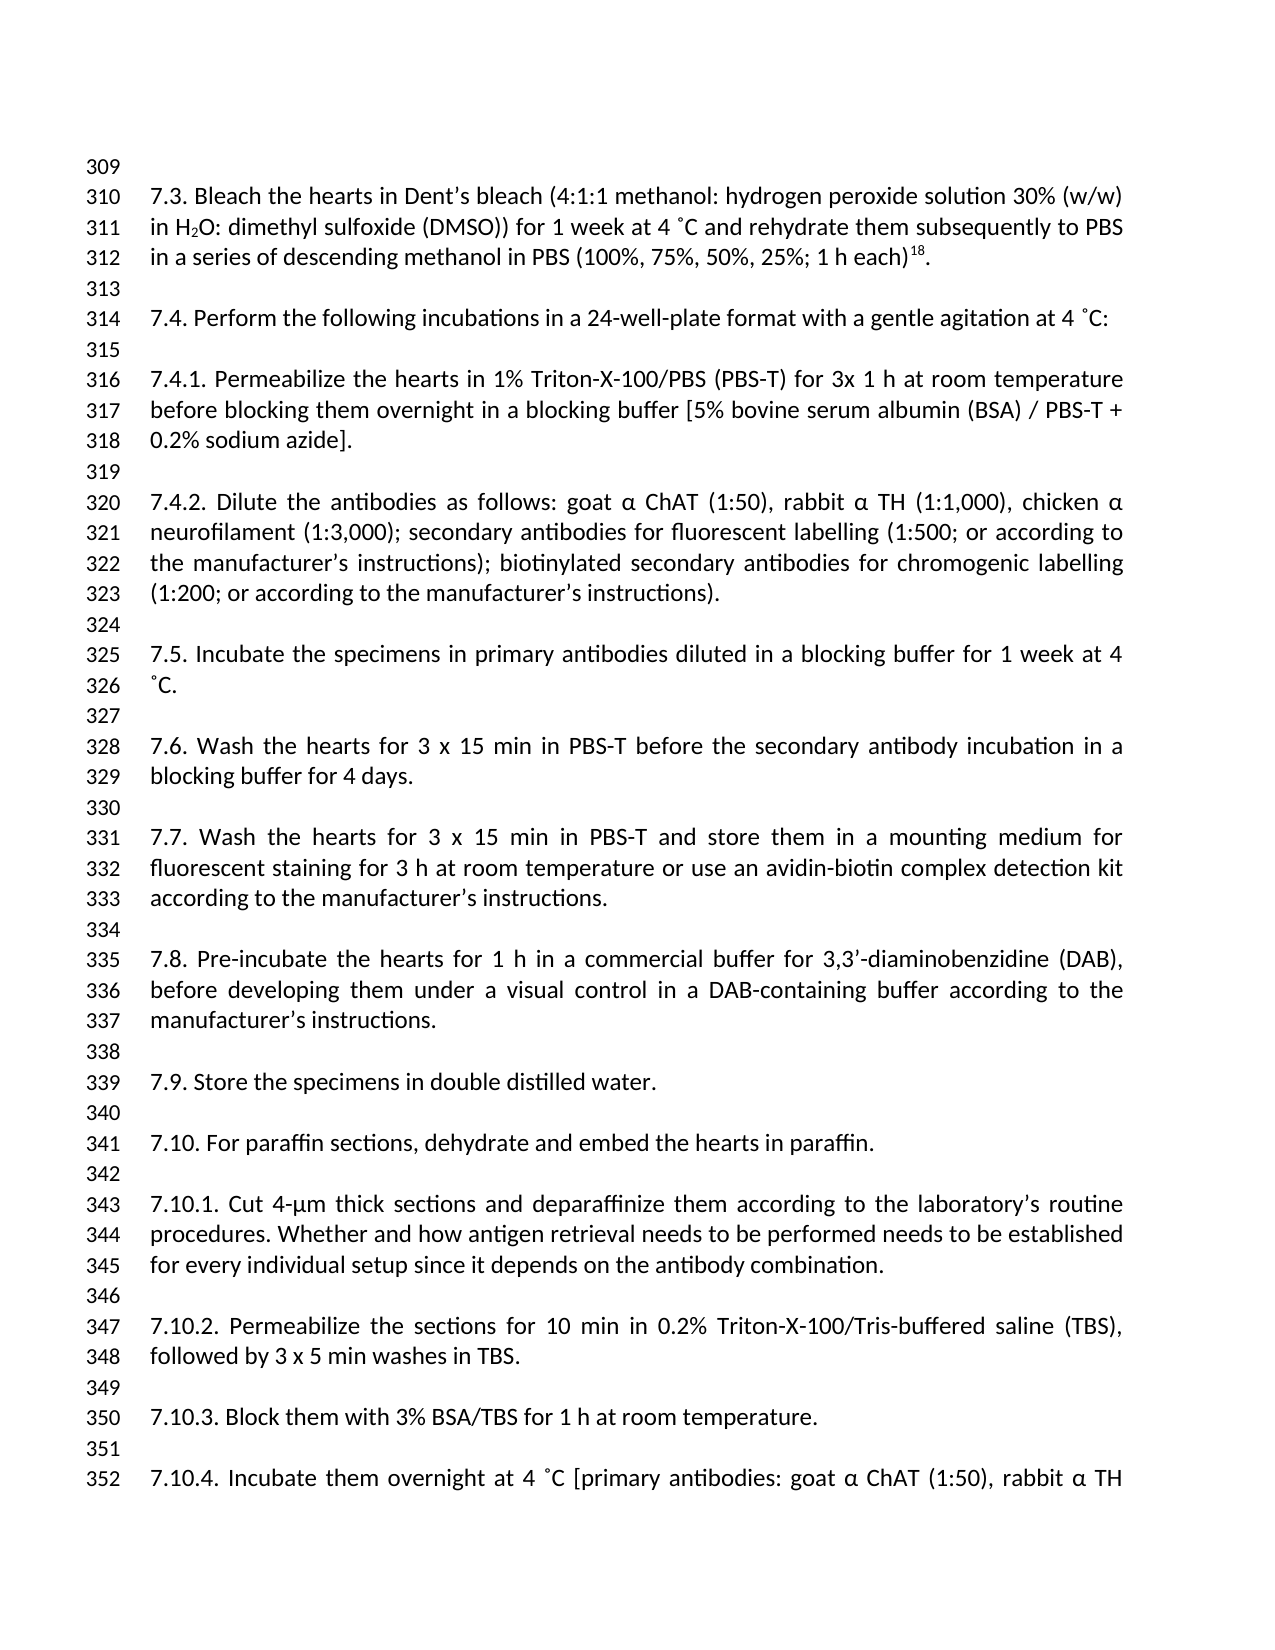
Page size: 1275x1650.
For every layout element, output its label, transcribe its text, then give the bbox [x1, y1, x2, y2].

list 7.4.2. Dilute the antibodies as follows: goat α ChAT (1:50), rabbit α TH (1:1,000), chicken α neurofilament (1:3,000); secondary antibodies for fluorescent labelling (1:500; or according to the manufacturer’s instructions); biotinylated secondary antibodies for chromogenic labelling (1:200; or according to the manufacturer’s instructions). [150, 486, 1125, 608]
list 7.10.2. Permeabilize the sections for 10 min in 0.2% Triton-X-100/Tris-buffered saline (TBS), followed by 3 x 5 min washes in TBS. [150, 1310, 1125, 1371]
list 7.4.1. Permeabilize the hearts in 1% Triton-X-100/PBS (PBS-T) for 3x 1 h at room temperature before blocking them overnight in a blocking buffer [5% bovine serum albumin (BSA) / PBS-T + 0.2% sodium azide]. [150, 364, 1125, 455]
list 7.10.1. Cut 4-µm thick sections and deparaffinize them according to the laboratory’s routine procedures. Whether and how antigen retrieval needs to be performed needs to be established for every individual setup since it depends on the antibody combination. [150, 1188, 1125, 1279]
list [150, 1462, 1125, 1493]
list 7.4. Perform the following incubations in a 24-well-plate format with a gentle agitation at 4 ˚C: [150, 303, 1125, 333]
list 7.10.3. Block them with 3% BSA/TBS for 1 h at room temperature. [150, 1401, 1125, 1432]
list 7.6. Wash the hearts for 3 x 15 min in PBS-T before the secondary antibody incubation in a blocking buffer for 4 days. [150, 730, 1125, 791]
list 7.3. Bleach the hearts in Dent’s bleach (4:1:1 methanol: hydrogen peroxide solution 30% (w/w) in H2O: dimethyl sulfoxide (DMSO)) for 1 week at 4 ˚C and rehydrate them subsequently to PBS in a series of descending methanol in PBS (100%, 75%, 50%, 25%; 1 h each)18. [150, 181, 1125, 272]
list 7.7. Wash the hearts for 3 x 15 min in PBS-T and store them in a mounting medium for fluorescent staining for 3 h at room temperature or use an avidin-biotin complex detection kit according to the manufacturer’s instructions. [150, 821, 1125, 913]
list 7.8. Pre-incubate the hearts for 1 h in a commercial buffer for 3,3’-diaminobenzidine (DAB), before developing them under a visual control in a DAB-containing buffer according to the manufacturer’s instructions. [150, 943, 1125, 1035]
list 7.10. For paraffin sections, dehydrate and embed the hearts in paraffin. [150, 1127, 1125, 1157]
list 7.9. Store the specimens in double distilled water. [150, 1066, 1125, 1096]
list 7.5. Incubate the specimens in primary antibodies diluted in a blocking buffer for 1 week at 4 ˚C. [150, 638, 1125, 699]
